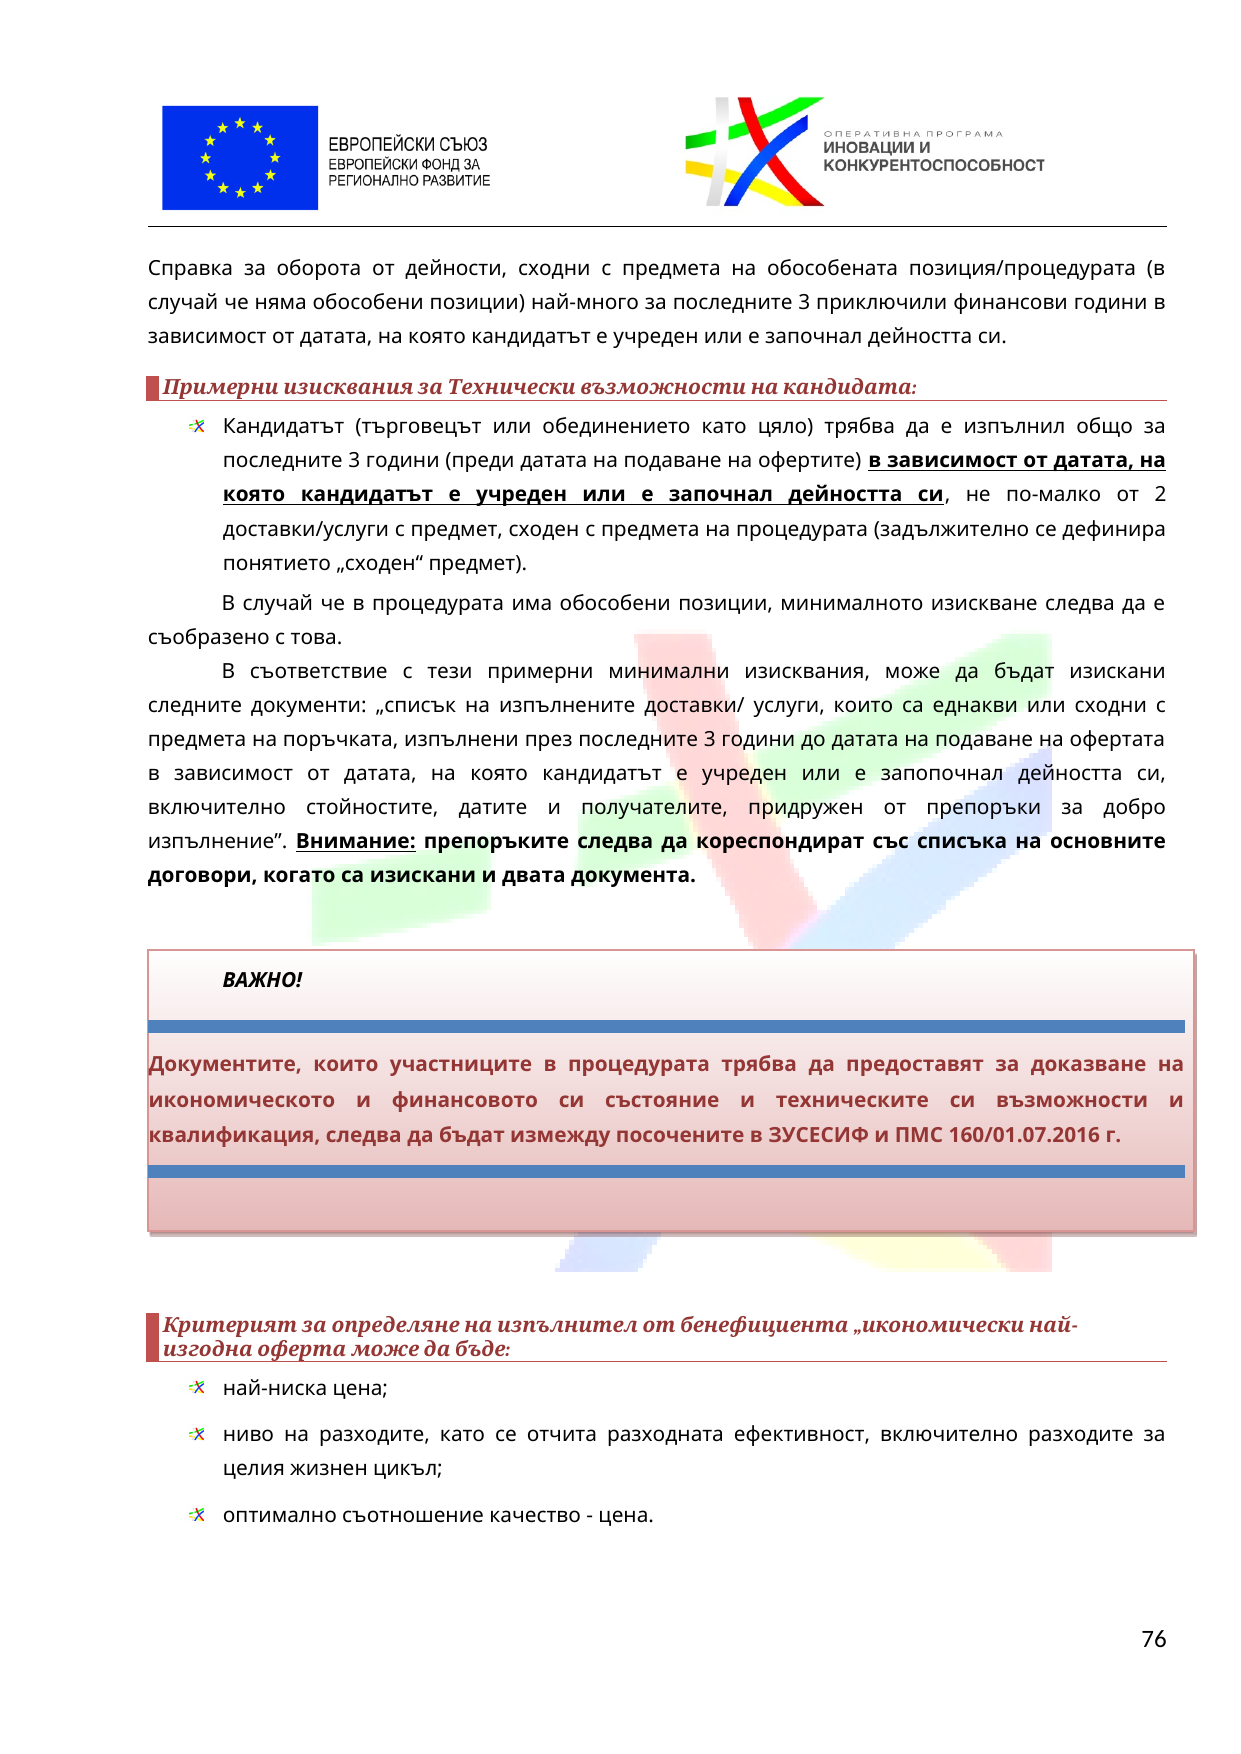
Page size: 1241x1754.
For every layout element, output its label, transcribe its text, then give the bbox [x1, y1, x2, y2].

list най-ниска цена; [185, 1373, 1167, 1401]
picture [147, 95, 519, 224]
text В случай че в процедурата има обособени позиции, минималното изискване следва да е съобразено с това. [148, 588, 1167, 651]
subtitle Примерни изисквания за Технически възможности на кандидата: [159, 376, 1167, 400]
list Кандидатът (търговецът или обединението като цяло) трябва да е изпълнил общо за последните 3 години (преди датата на подаване на офертите) в зависимост от датата, на която кандидатът е учреден или е започнал дейността си, не по-малко от 2 доставки/услуги с предмет, сходен с предмета на процедурата (задължително се дефинира понятието „сходен“ предмет). [185, 411, 1167, 576]
list ниво на разходите, като се отчита разходната ефективност, включително разходите за целия жизнен цикъл; [185, 1419, 1167, 1482]
text В съответствие с тези примерни минимални изисквания, може да бъдат изискани следните документи: „списък на изпълнените доставки/ услуги, които са еднакви или сходни с предмета на поръчката, изпълнени през последните 3 години до датата на подаване на офертата в зависимост от датата, на която кандидатът е учреден или е запопочнал дейността си, включително стойностите, датите и получателите, придружен от препоръки за добро изпълнение”. Внимание: препоръките следва да кореспондират със списъка на основните договори, когато са изискани и двата документа. [148, 656, 1167, 889]
picture [186, 417, 206, 434]
list оптимално съотношение качество - цена. [185, 1500, 1167, 1528]
text Справка за оборота от дейности, сходни с предмета на обособената позиция/процедурата (в случай че няма обособени позиции) най-много за последните 3 приключили финансови години в зависимост от датата, на която кандидатът е учреден или е започнал дейността си. [148, 253, 1167, 349]
subtitle Критерият за определяне на изпълнител от бенефициента „икономически най-изгодна оферта може да бъде: [159, 1313, 1167, 1361]
picture [659, 73, 1045, 224]
picture [186, 1505, 206, 1523]
picture [186, 1425, 206, 1442]
picture [186, 1378, 206, 1395]
